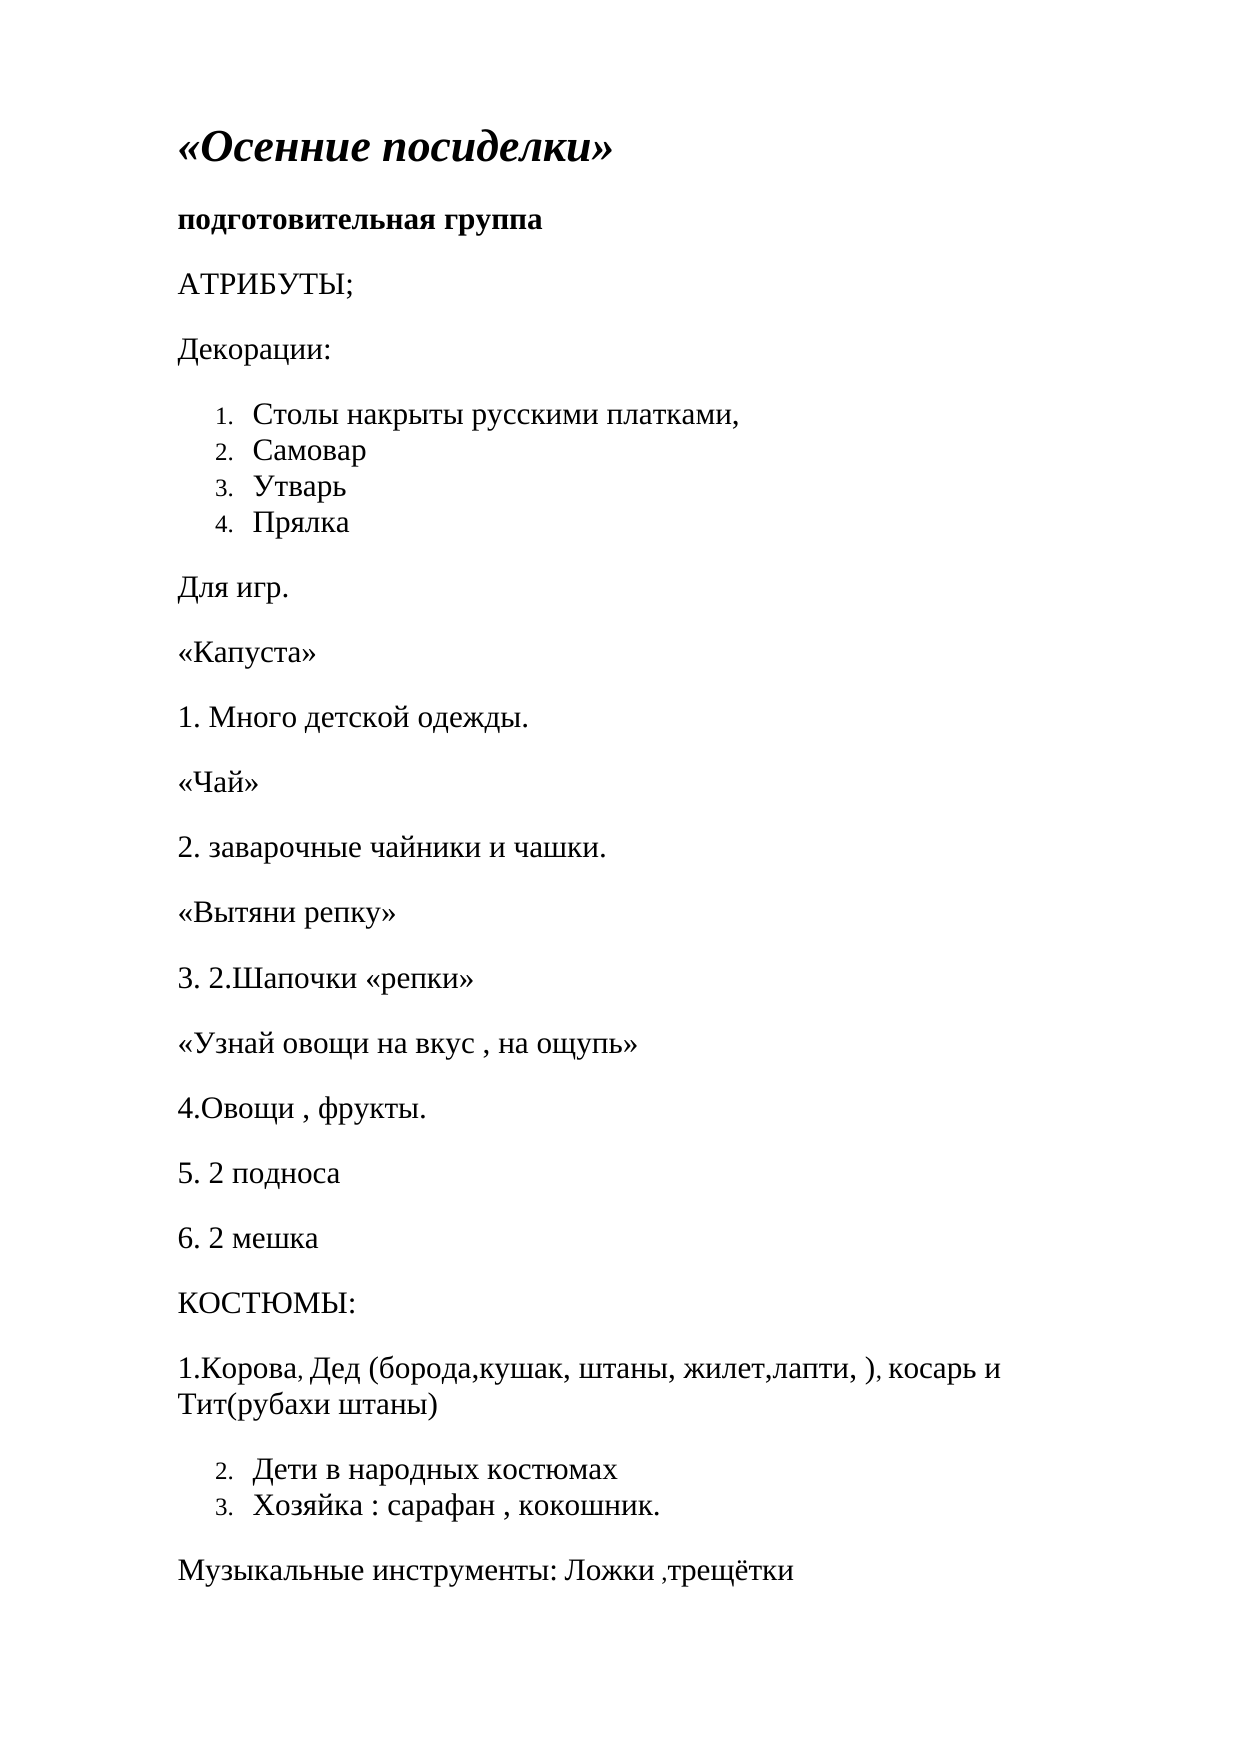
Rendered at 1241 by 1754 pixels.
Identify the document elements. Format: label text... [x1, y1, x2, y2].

text КОСТЮМЫ: [177, 1372, 1152, 1408]
text 4.Овощи , фрукты. [177, 1177, 1152, 1212]
text «Вытяни репку» [177, 981, 1152, 1017]
text АТРИБУТЫ; [177, 265, 1152, 301]
text подготовительная группа [177, 200, 1152, 236]
text 1.Корова, Дед (борода,кушак, штаны, жилет,лапти, ), косарь и Тит(рубахи штаны) [177, 1437, 1152, 1509]
text Для игр. [177, 656, 1152, 692]
text «Узнай овощи на вкус , на ощупь» [177, 1111, 1152, 1147]
text «Чай» [177, 851, 1152, 887]
list Дети в народных костюмах [215, 1538, 1152, 1574]
text Декорации: [177, 330, 1152, 366]
list Столы накрыты русскими платками, [215, 395, 1152, 431]
text 2. заварочные чайники и чашки. [177, 916, 1152, 952]
text «Капуста» [177, 721, 1152, 757]
list Самовар [215, 460, 1152, 496]
text «Осенние посиделки» [177, 118, 1152, 171]
list Утварь [215, 526, 1152, 561]
list Прялка [215, 591, 1152, 627]
text 3. 2.Шапочки «репки» [177, 1046, 1152, 1082]
text 6. 2 мешка [177, 1307, 1152, 1343]
text 5. 2 подноса [177, 1242, 1152, 1278]
text 1. Много детской одежды. [177, 786, 1152, 822]
